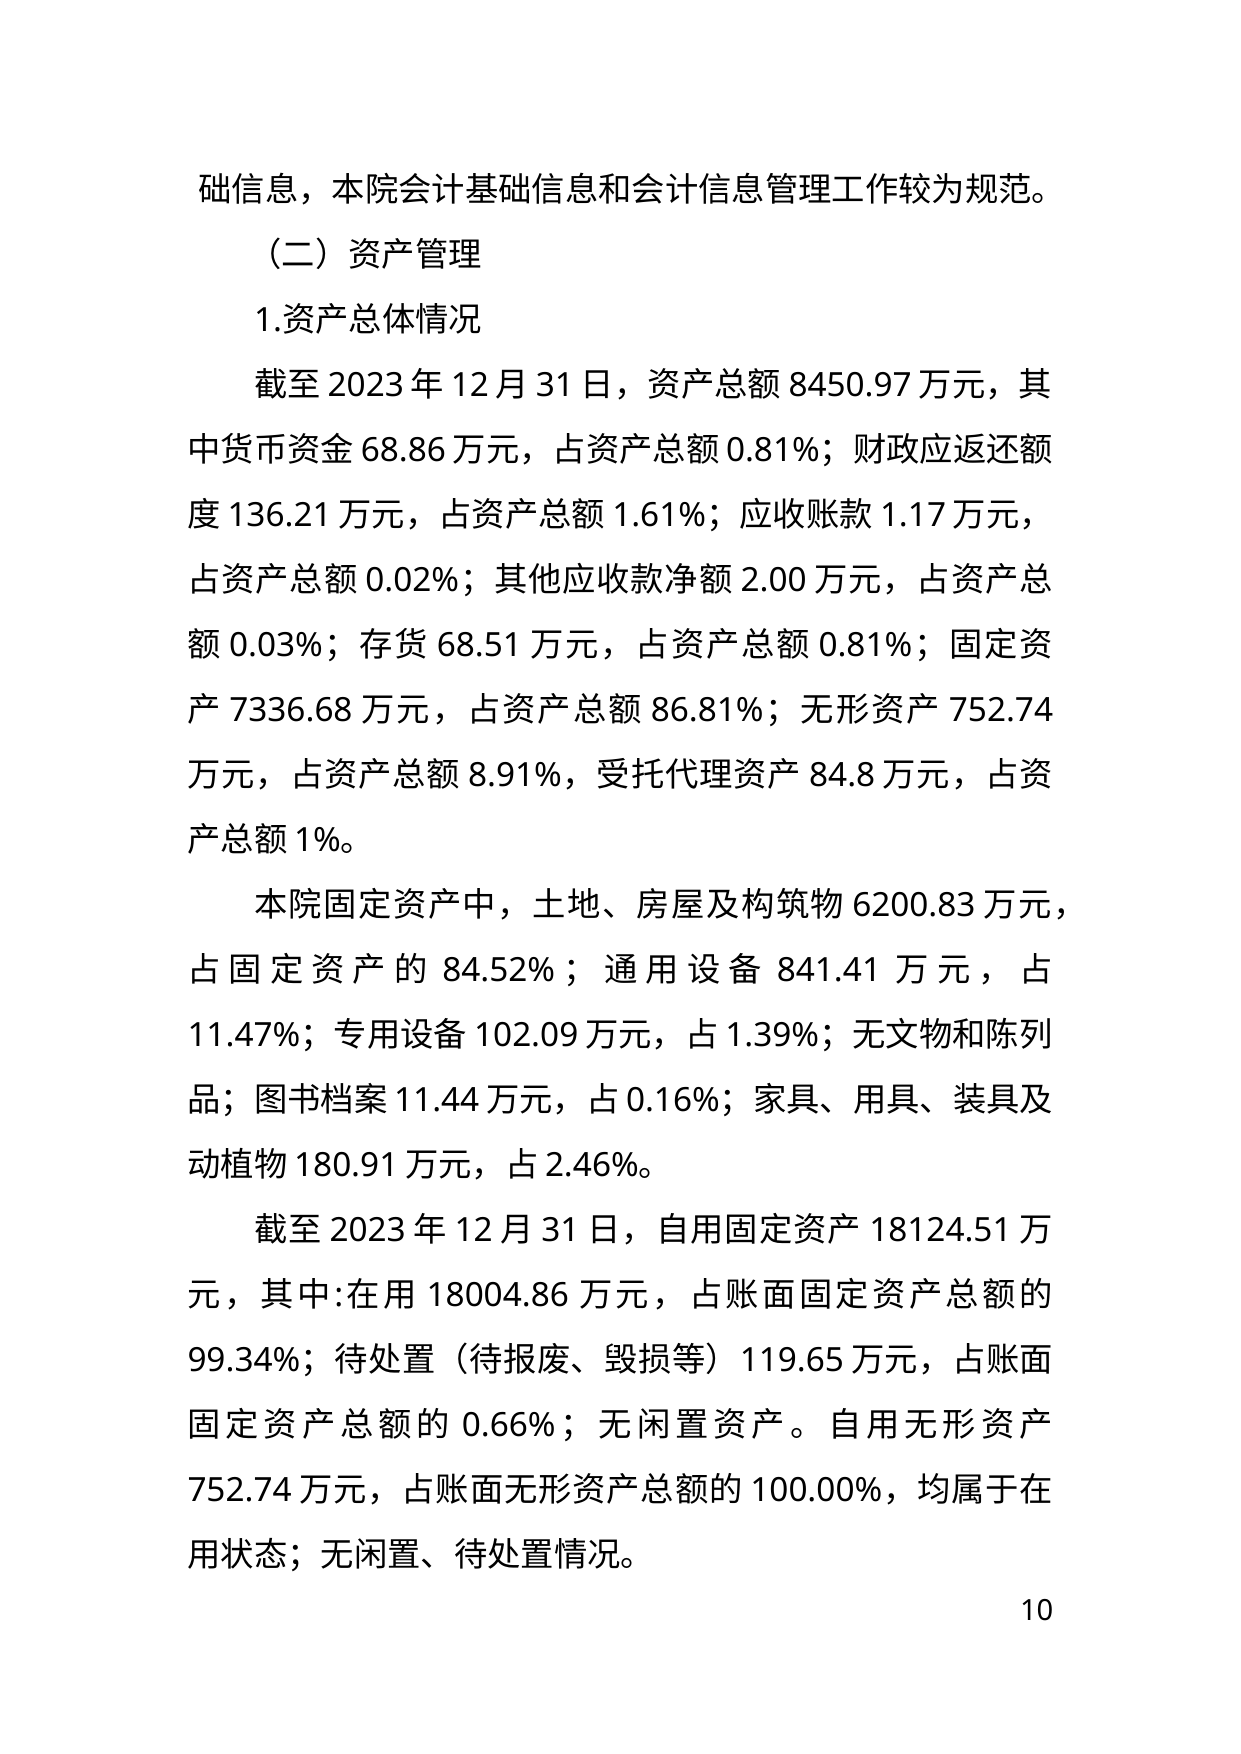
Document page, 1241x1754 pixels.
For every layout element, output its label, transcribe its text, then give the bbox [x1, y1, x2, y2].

text 本院固定资产中，土地、房屋及构筑物6200.83万元，占固定资产的84.52%；通用设备841.41万元，占11.47%；专用设备102.09万元，占1.39%；无文物和陈列品；图书档案11.44万元，占0.16%；家具、用具、装具及动植物180.91万元，占2.46%。 [187, 870, 1053, 1195]
text 截至2023年12月31日，自用固定资产18124.51万元，其中:在用18004.86万元，占账面固定资产总额的99.34%；待处置（待报废、毁损等）119.65万元，占账面固定资产总额的0.66%；无闲置资产。自用无形资产752.74万元，占账面无形资产总额的100.00%，均属于在用状态；无闲置、待处置情况。 [187, 1195, 1053, 1585]
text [198, 155, 1053, 220]
text 1.资产总体情况 [187, 285, 1053, 350]
text 截至2023年12月31日，资产总额8450.97万元，其中货币资金68.86万元，占资产总额0.81%；财政应返还额度136.21万元，占资产总额1.61%；应收账款1.17万元，占资产总额0.02%；其他应收款净额2.00万元，占资产总额0.03%；存货68.51万元，占资产总额0.81%；固定资产7336.68万元，占资产总额86.81%；无形资产752.74万元，占资产总额8.91%，受托代理资产84.8万元，占资产总额1%。 [187, 350, 1053, 870]
text （二）资产管理 [198, 220, 1053, 285]
